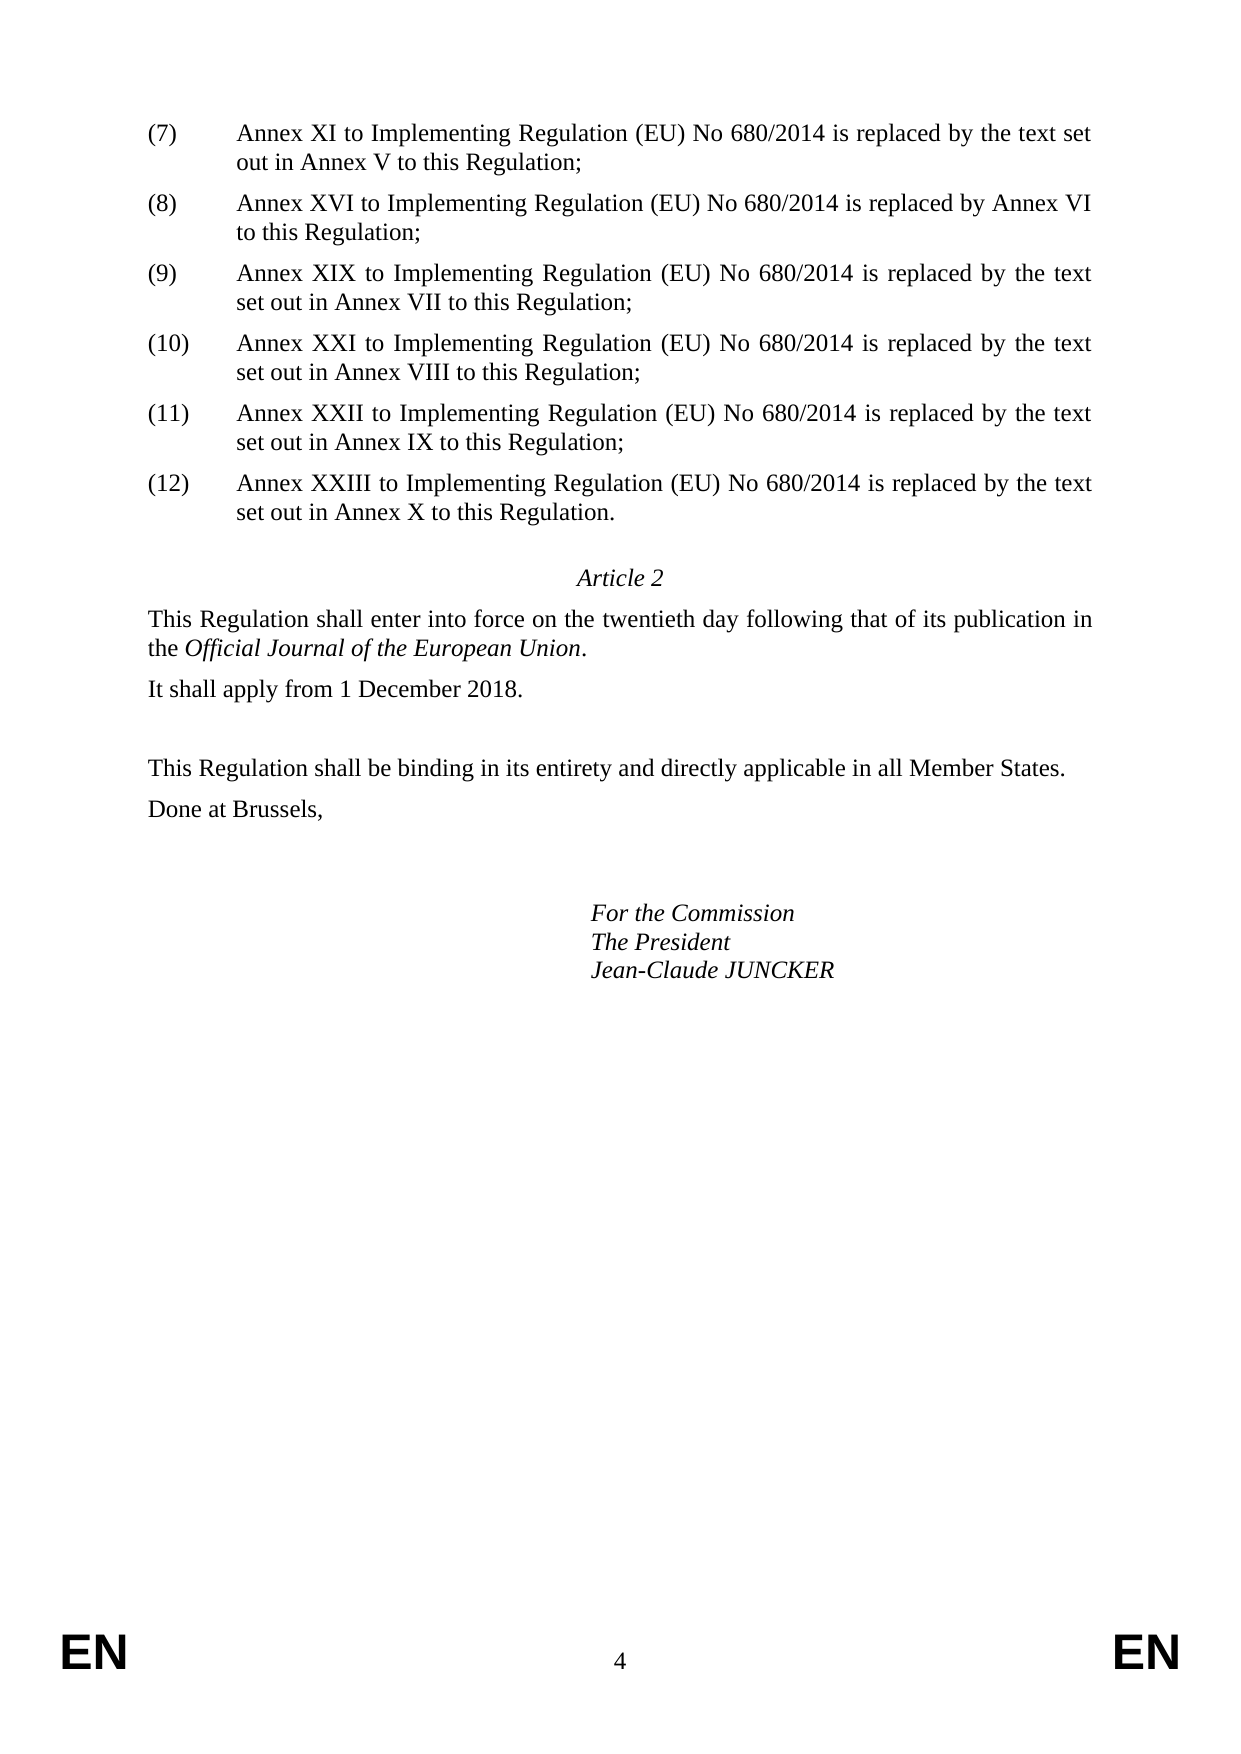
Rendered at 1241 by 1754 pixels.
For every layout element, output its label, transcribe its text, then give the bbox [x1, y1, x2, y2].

text The President [148, 927, 1093, 956]
text For the Commission [148, 898, 1093, 927]
text It shall apply from 1 December 2018. [148, 674, 1093, 703]
text Jean-Claude JUNCKER [148, 956, 1093, 1042]
text Annex XXI to Implementing Regulation (EU) No 680/2014 is replaced by the text set out in Annex VIII to this Regulation; [148, 328, 1093, 386]
text Annex XXII to Implementing Regulation (EU) No 680/2014 is replaced by the text set out in Annex IX to this Regulation; [148, 398, 1093, 456]
text Annex XIX to Implementing Regulation (EU) No 680/2014 is replaced by the text set out in Annex VII to this Regulation; [148, 258, 1093, 316]
text Done at Brussels, [148, 794, 1093, 823]
text Annex XVI to Implementing Regulation (EU) No 680/2014 is replaced by Annex VI to this Regulation; [148, 188, 1093, 246]
text Annex XXIII to Implementing Regulation (EU) No 680/2014 is replaced by the text set out in Annex X to this Regulation. [148, 468, 1093, 526]
text This Regulation shall enter into force on the twentieth day following that of its publication in the Official Journal of the European Union. [148, 604, 1093, 662]
text Article 2 [148, 563, 1093, 592]
text Annex XI to Implementing Regulation (EU) No 680/2014 is replaced by the text set out in Annex V to this Regulation; [148, 118, 1093, 176]
text This Regulation shall be binding in its entirety and directly applicable in all Member States. [148, 753, 1093, 782]
